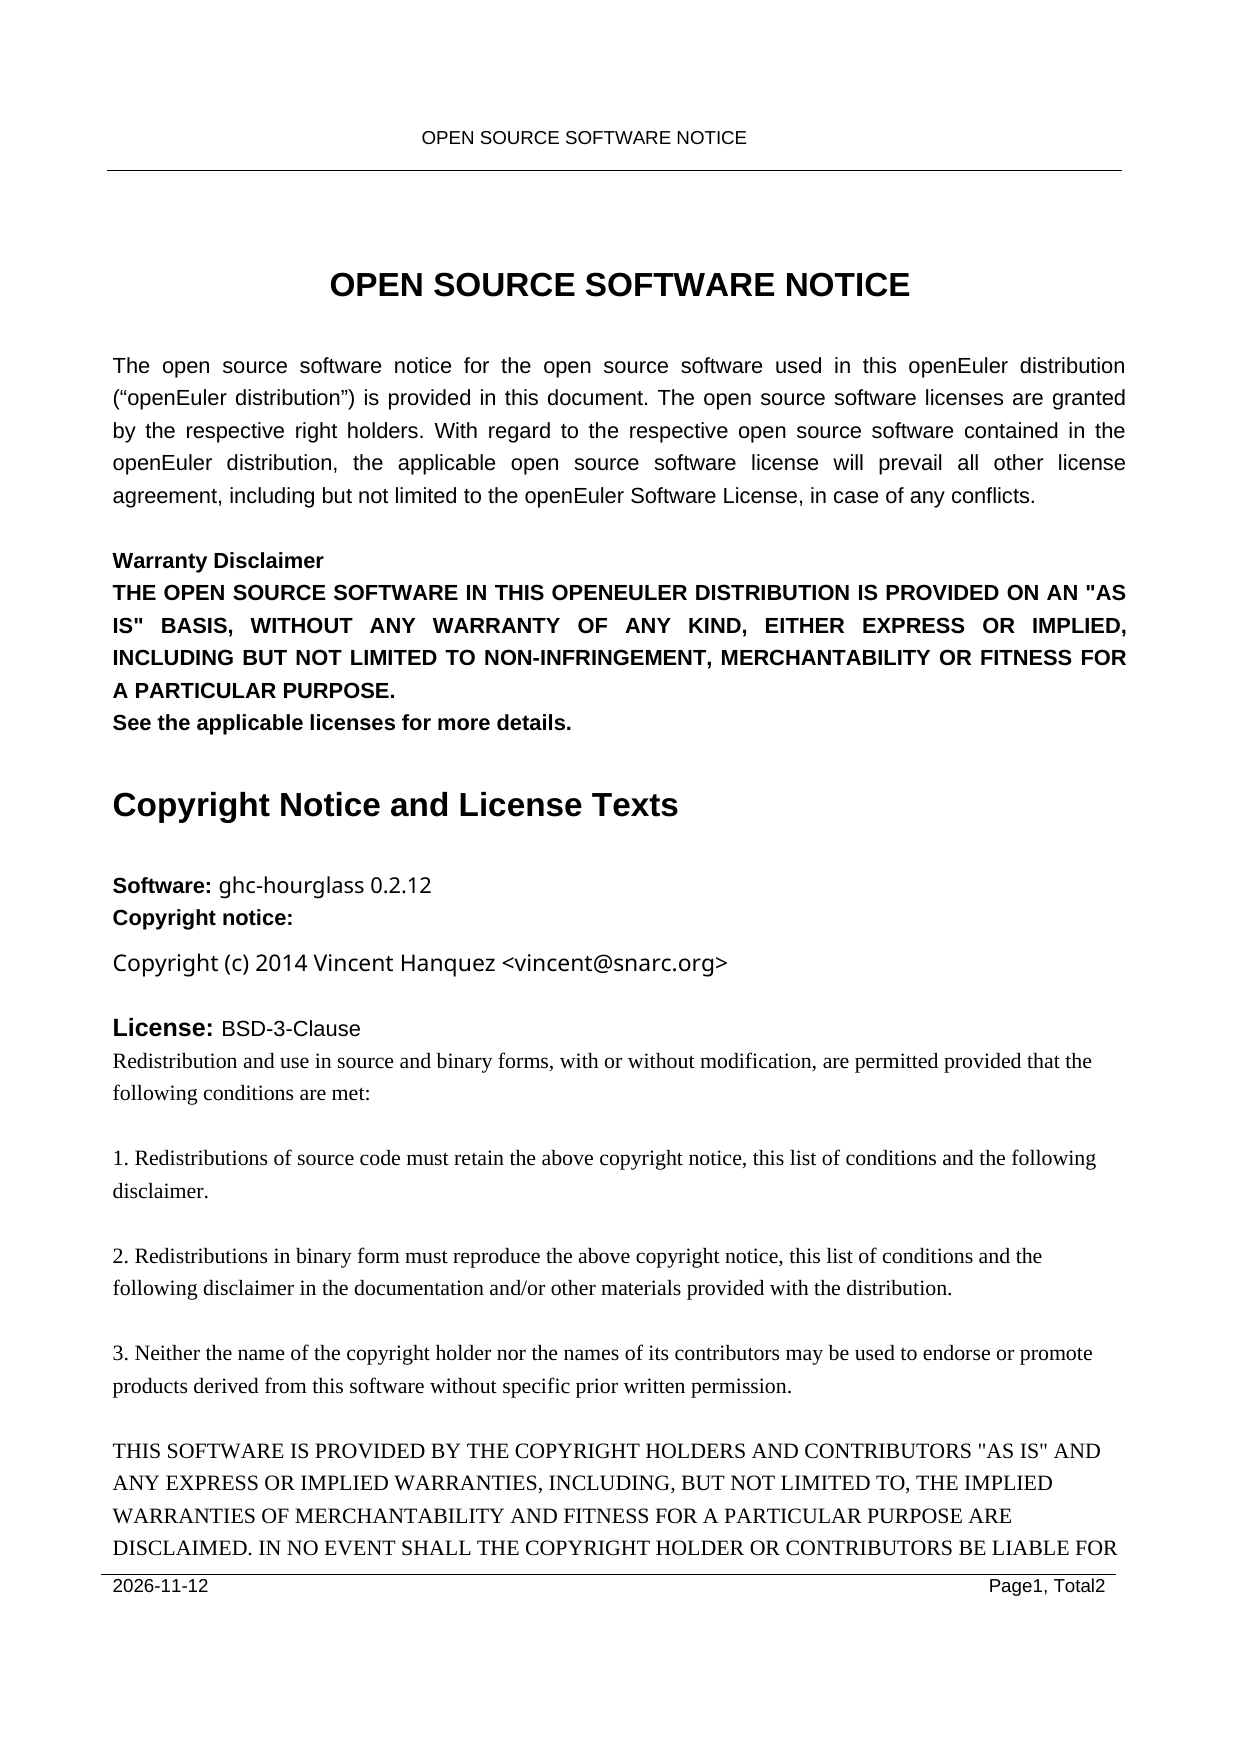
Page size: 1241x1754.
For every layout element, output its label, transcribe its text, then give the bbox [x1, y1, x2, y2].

title Software: ghc-hourglass 0.2.12 [112, 869, 1128, 901]
text The open source software notice for the open source software used in this openEuler distribution (“openEuler distribution”) is provided in this document. The open source software licenses are granted by the respective right holders. With regard to the respective open source software contained in the openEuler distribution, the applicable open source software license will prevail all other license agreement, including but not limited to the openEuler Software License, in case of any conflicts. [112, 349, 1128, 511]
text THE OPEN SOURCE SOFTWARE IN THIS OPENEULER DISTRIBUTION IS PROVIDED ON AN "AS IS" BASIS, WITHOUT ANY WARRANTY OF ANY KIND, EITHER EXPRESS OR IMPLIED, INCLUDING BUT NOT LIMITED TO NON-INFRINGEMENT, MERCHANTABILITY OR FITNESS FOR A PARTICULAR PURPOSE. See the applicable licenses for more details. [112, 576, 1128, 739]
text Copyright (c) 2014 Vincent Hanquez <vincent@snarc.org> [112, 947, 1128, 1012]
text Copyright notice: [112, 901, 1128, 934]
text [112, 1044, 1128, 1564]
text OPEN SOURCE SOFTWARE NOTICE [112, 251, 1128, 316]
text License: BSD-3-Clause [112, 1012, 1128, 1044]
text Warranty Disclaimer [112, 544, 1128, 576]
text Copyright Notice and License Texts [112, 771, 1128, 836]
